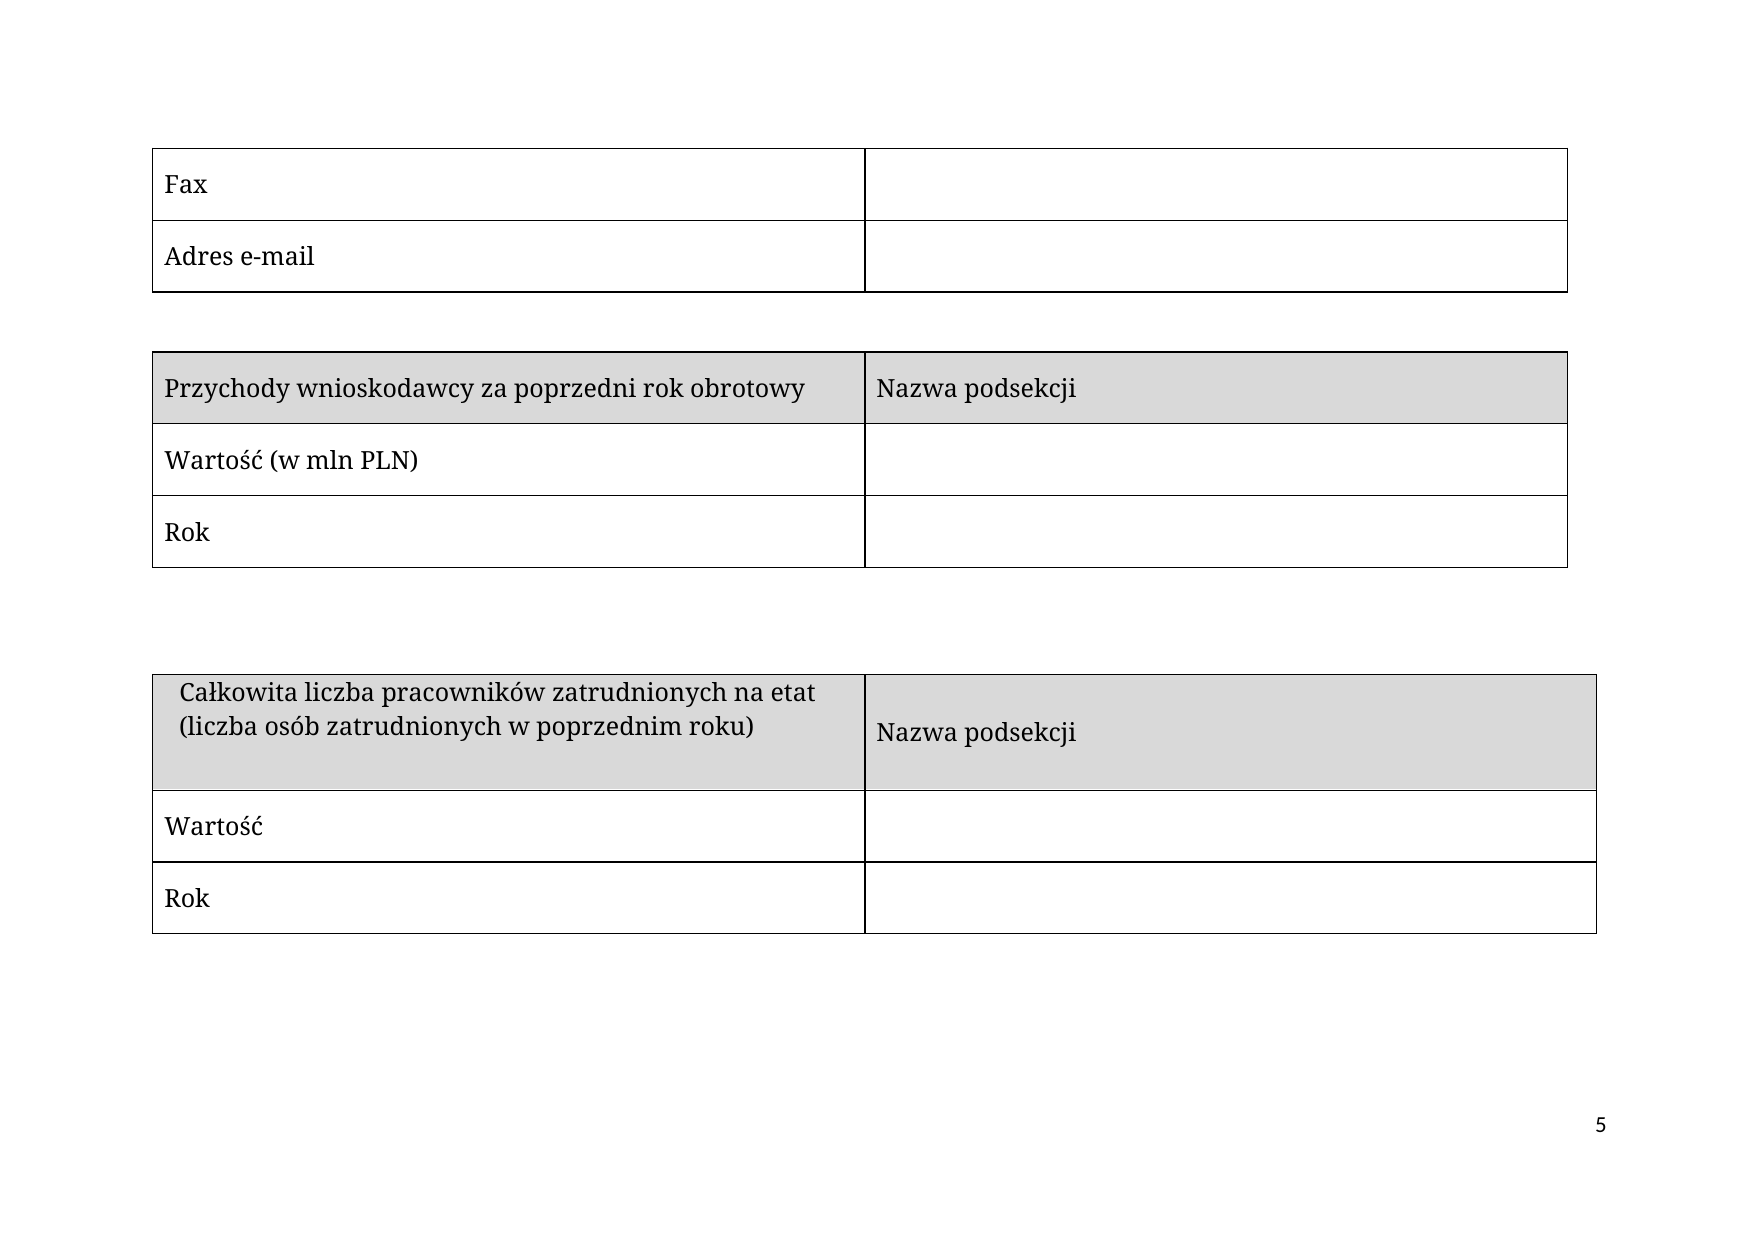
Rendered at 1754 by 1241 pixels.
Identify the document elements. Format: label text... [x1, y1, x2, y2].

table_cell [866, 496, 1567, 567]
table_cell [866, 149, 1567, 219]
table_cell [866, 424, 1567, 495]
table_cell [866, 863, 1596, 933]
table_cell [866, 791, 1596, 861]
table_cell Wartość [153, 791, 864, 861]
table_cell Rok [153, 496, 864, 567]
table_cell Rok [153, 863, 864, 933]
table_cell Fax [153, 149, 864, 219]
table_header Nazwa podsekcji [866, 675, 1596, 789]
table_cell Adres e-mail [153, 221, 864, 291]
table_header Przychody wnioskodawcy za poprzedni rok obrotowy [153, 353, 864, 423]
table_cell Wartość (w mln PLN) [153, 424, 864, 495]
table_cell [866, 221, 1567, 291]
table_header Całkowita liczba pracowników zatrudnionych na etat (liczba osób zatrudnionych w poprzednim roku) [153, 675, 864, 789]
table_header Nazwa podsekcji [866, 353, 1567, 423]
